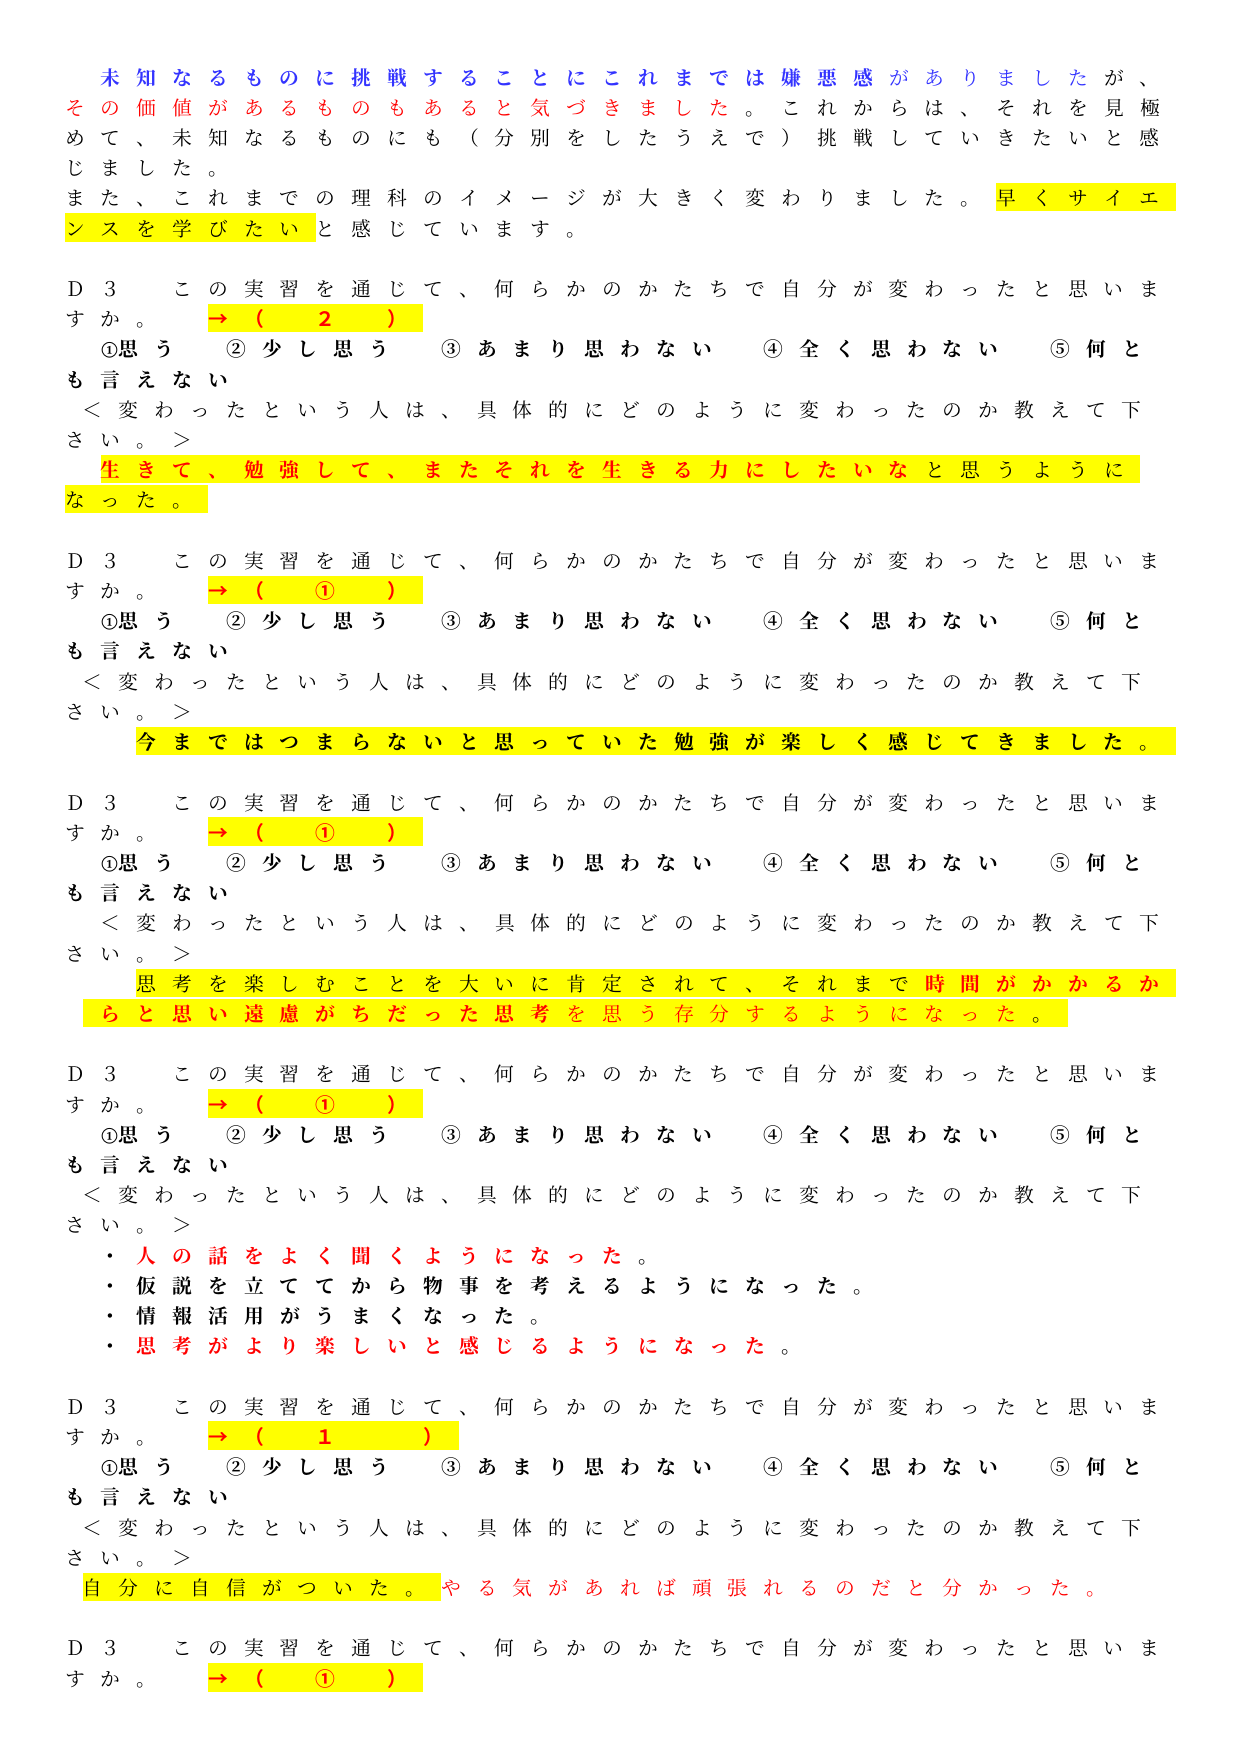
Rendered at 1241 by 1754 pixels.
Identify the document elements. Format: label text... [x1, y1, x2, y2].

text ・人の話をよく聞くようになった。 [65, 1239, 1176, 1270]
text ＜変わったという人は、具体的にどのように変わったのか教えて下さい。＞ [65, 666, 1176, 726]
text ・情報活用がうまくなった。 [65, 1300, 1176, 1330]
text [65, 273, 1176, 333]
text Ｄ３ この実習を通じて、何らかのかたちで自分が変わったと思いますか。 →（ ① ） [65, 1058, 1176, 1119]
text Ｄ３ この実習を通じて、何らかのかたちで自分が変わったと思いますか。 →（ ① ） [65, 545, 1176, 605]
text 自分に自信がついた。やる気があれば頑張れるのだと分かった。 [65, 1572, 1176, 1602]
text ①思う ②少し思う ③あまり思わない ④全く思わない ⑤何とも言えない [65, 847, 1176, 907]
text ・思考がより楽しいと感じるようになった。 [65, 1330, 1176, 1360]
text ①思う ②少し思う ③あまり思わない ④全く思わない ⑤何とも言えない [65, 1451, 1176, 1511]
text 今まではつまらないと思っていた勉強が楽しく感じてきました。 [65, 726, 1176, 756]
text Ｄ３ この実習を通じて、何らかのかたちで自分が変わったと思いますか。 →（ ① ） [65, 1632, 1176, 1693]
text ＜変わったという人は、具体的にどのように変わったのか教えて下さい。＞ [65, 394, 1176, 454]
text ＜変わったという人は、具体的にどのように変わったのか教えて下さい。＞ [65, 907, 1176, 968]
text ＜変わったという人は、具体的にどのように変わったのか教えて下さい。＞ [65, 1511, 1176, 1572]
text 思考を楽しむことを大いに肯定されて、それまで時間がかかるからと思い遠慮がちだった思考を思う存分するようになった。 [83, 968, 1176, 1028]
text 未知なるものに挑戦することにこれまでは嫌悪感がありましたが、その価値があるものもあると気づきました。これからは、それを見極めて、未知なるものにも（分別をしたうえで）挑戦していきたいと感じました。 [65, 61, 1176, 182]
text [65, 1391, 1176, 1451]
text ・仮説を立ててから物事を考えるようになった。 [65, 1270, 1176, 1300]
text ①思う ②少し思う ③あまり思わない ④全く思わない ⑤何とも言えない [65, 1119, 1176, 1179]
text ①思う ②少し思う ③あまり思わない ④全く思わない ⑤何とも言えない [65, 333, 1176, 394]
text また、これまでの理科のイメージが大きく変わりました。早くサイエンスを学びたいと感じています。 [65, 182, 1176, 243]
text ＜変わったという人は、具体的にどのように変わったのか教えて下さい。＞ [65, 1179, 1176, 1239]
text 生きて、勉強して、またそれを生きる力にしたいなと思うようになった。 [65, 454, 1176, 514]
text ①思う ②少し思う ③あまり思わない ④全く思わない ⑤何とも言えない [65, 605, 1176, 666]
text Ｄ３ この実習を通じて、何らかのかたちで自分が変わったと思いますか。 →（ ① ） [65, 786, 1176, 847]
